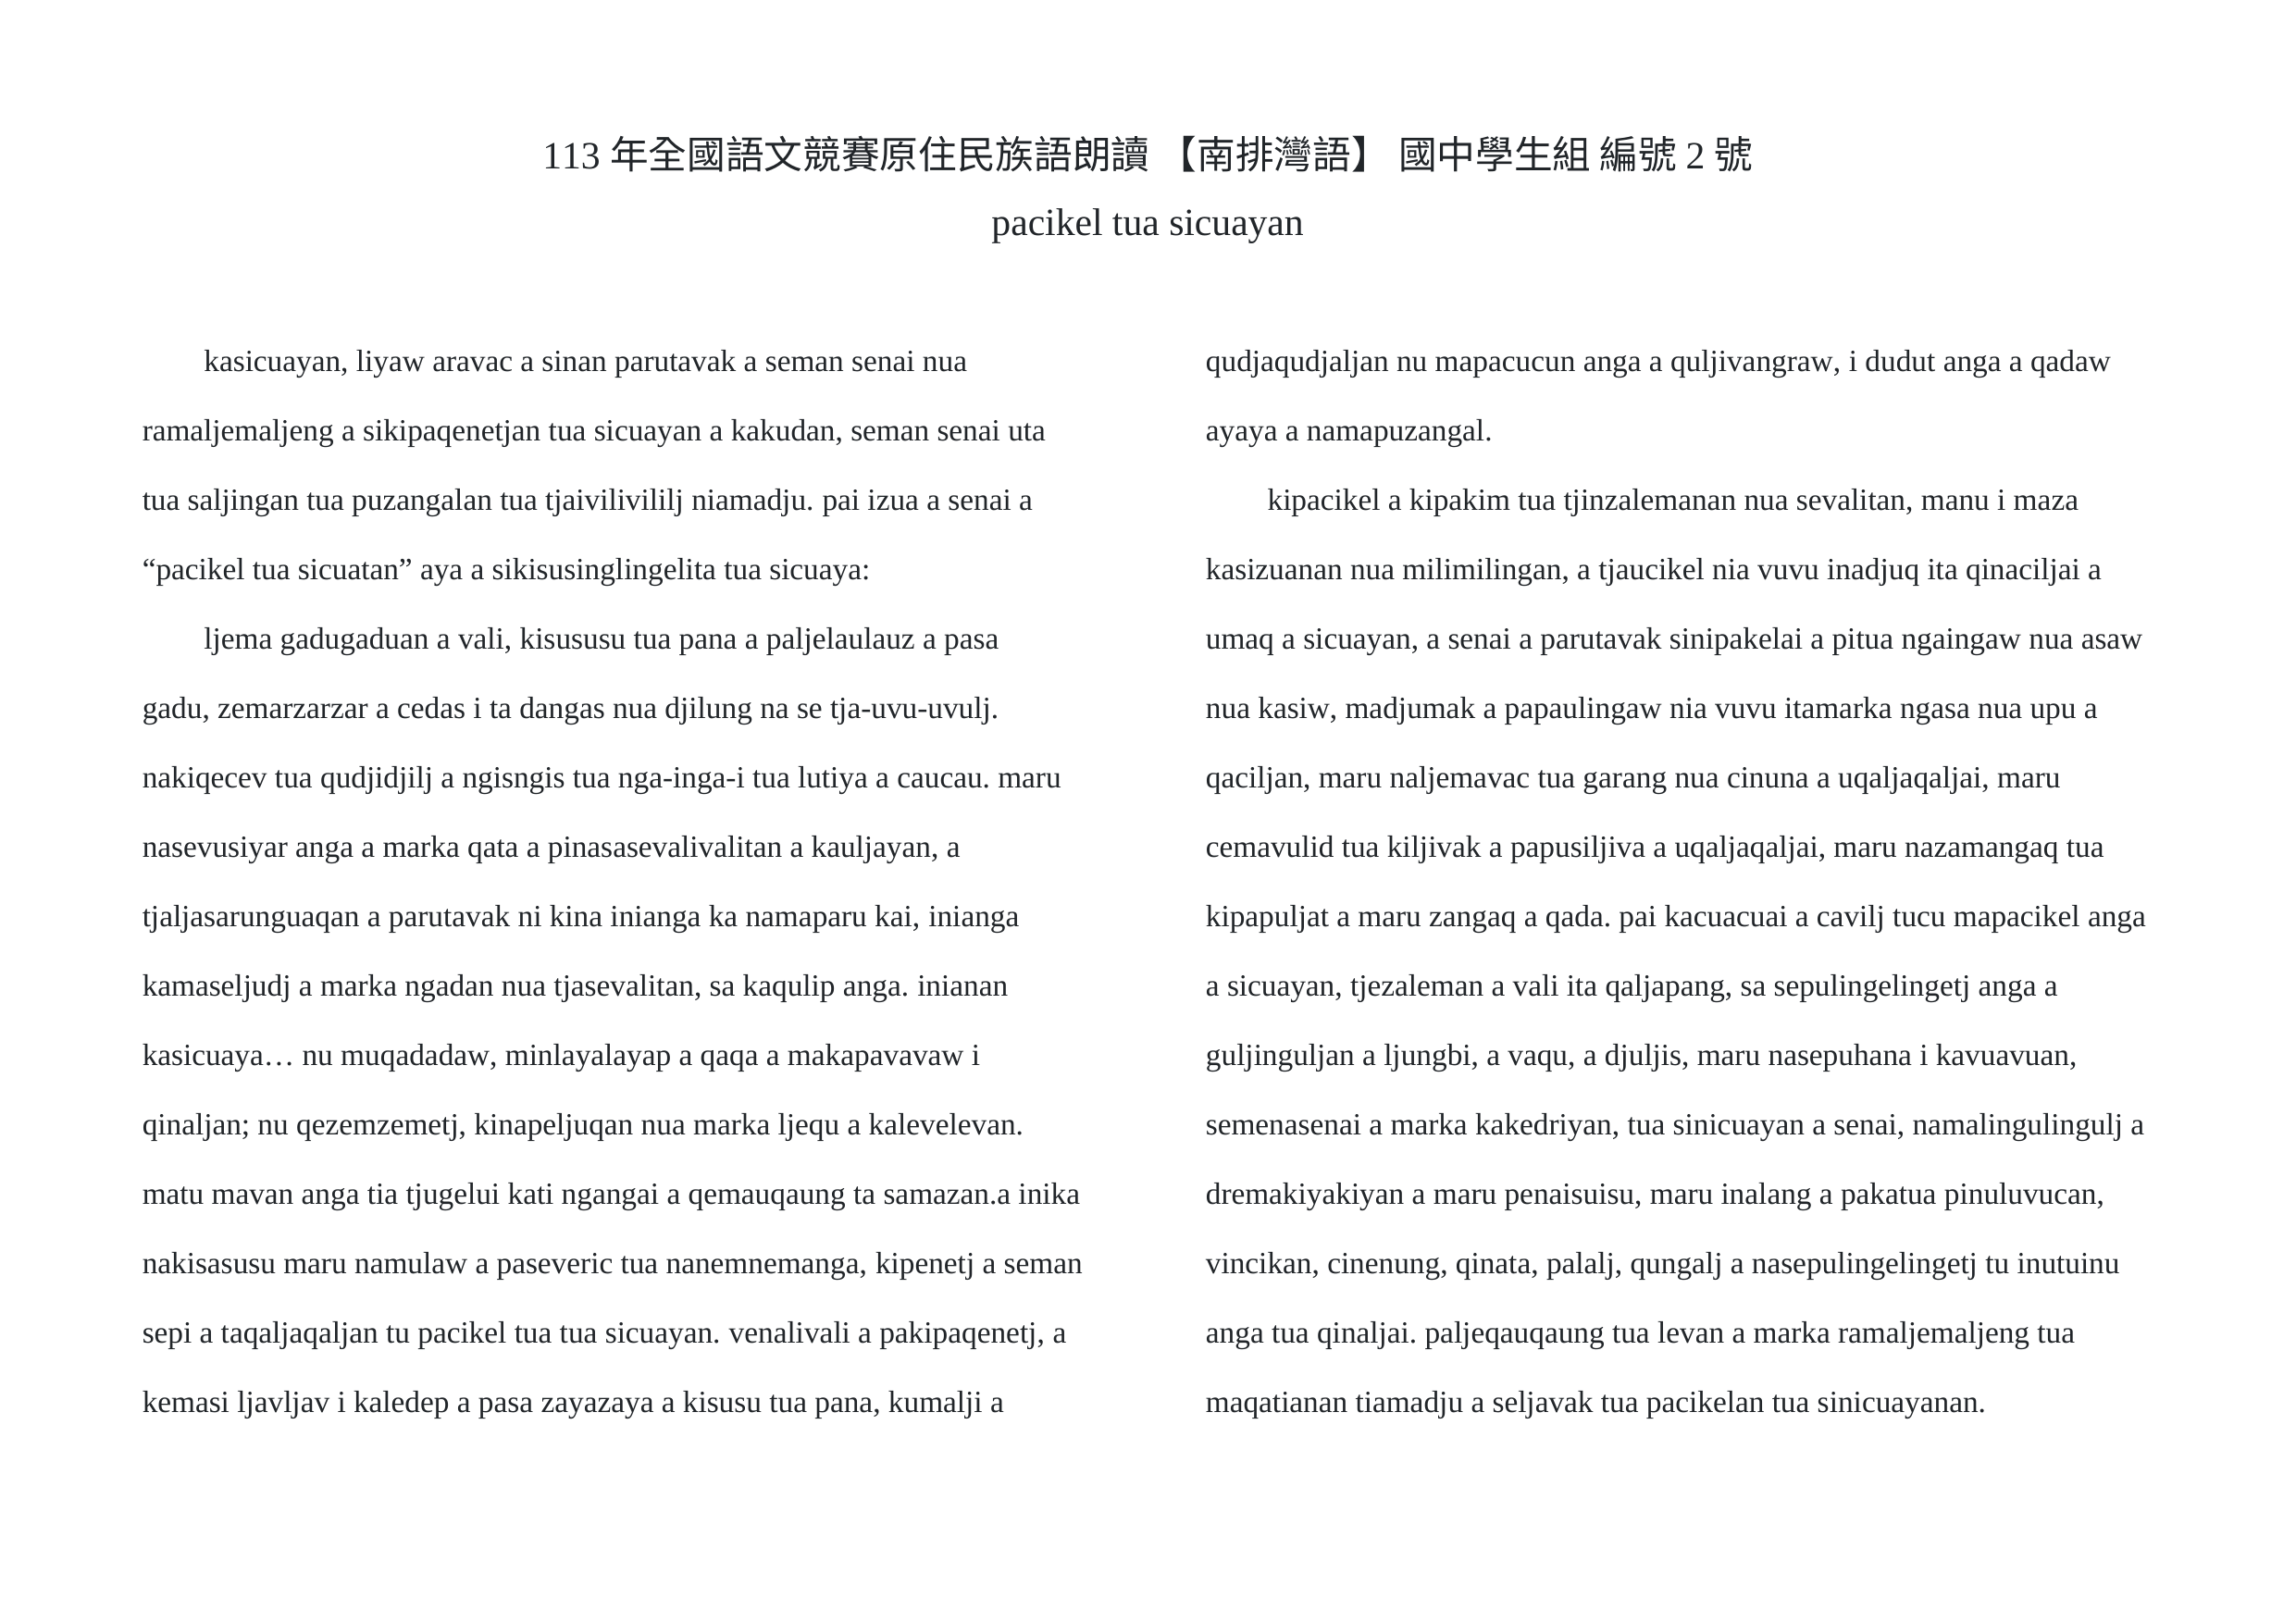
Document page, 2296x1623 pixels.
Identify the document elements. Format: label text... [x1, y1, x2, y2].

text kasicuayan, liyaw aravac a sinan parutavak a seman senai nua ramaljemaljeng a sikipaqenetjan tua sicuayan a kakudan, seman senai uta tua saljingan tua puzangalan tua tjaivilivililj niamadju. pai izua a senai a “pacikel tua sicuatan” aya a sikisusinglingelita tua sicuaya: [142, 326, 1090, 603]
text 113 年全國語文競賽原住民族語朗讀 【南排灣語】 國中學生組 編號 2 號 [142, 118, 2153, 187]
text ljema gadugaduan a vali, kisususu tua pana a paljelaulauz a pasa gadu, zemarzarzar a cedas i ta dangas nua djilung na se tja-uvu-uvulj. nakiqecev tua qudjidjilj a ngisngis tua nga-inga-i tua lutiya a caucau. maru nasevusiyar anga a marka qata a pinasasevalivalitan a kauljayan, a tjaljasarunguaqan a parutavak ni kina inianga ka namaparu kai, inianga kamaseljudj a marka ngadan nua tjasevalitan, sa kaqulip anga. inianan kasicuaya… nu muqadadaw, minlayalayap a qaqa a makapavavaw i qinaljan; nu qezemzemetj, kinapeljuqan nua marka ljequ a kalevelevan. matu mavan anga tia tjugelui kati ngangai a qemauqaung ta samazan.a inika nakisasusu maru namulaw a paseveric tua nanemnemanga, kipenetj a seman sepi a taqaljaqaljan tu pacikel tua tua sicuayan. venalivali a pakipaqenetj, a kemasi ljavljav i kaledep a pasa zayazaya a kisusu tua pana, kumalji a qudjaqudjaljan nu mapacucun anga a quljivangraw, i dudut anga a qadaw ayaya a namapuzangal. [142, 603, 1090, 1436]
text kipacikel a kipakim tua tjinzalemanan nua sevalitan, manu i maza kasizuanan nua milimilingan, a tjaucikel nia vuvu inadjuq ita qinaciljai a umaq a sicuayan, a senai a parutavak sinipakelai a pitua ngaingaw nua asaw nua kasiw, madjumak a papaulingaw nia vuvu itamarka ngasa nua upu a qaciljan, maru naljemavac tua garang nua cinuna a uqaljaqaljai, maru cemavulid tua kiljivak a papusiljiva a uqaljaqaljai, maru nazamangaq tua kipapuljat a maru zangaq a qada. pai kacuacuai a cavilj tucu mapacikel anga a sicuayan, tjezaleman a vali ita qaljapang, sa sepulingelingetj anga a guljinguljan a ljungbi, a vaqu, a djuljis, maru nasepuhana i kavuavuan, semenasenai a marka kakedriyan, tua sinicuayan a senai, namalingulingulj a dremakiyakiyan a maru penaisuisu, maru inalang a pakatua pinuluvucan, vincikan, cinenung, qinata, palalj, qungalj a nasepulingelingetj tu inutuinu anga tua qinaljai. paljeqauqaung tua levan a marka ramaljemaljeng tua maqatianan tiamadju a seljavak tua pacikelan tua sinicuayanan. [1206, 465, 2153, 1436]
text pacikel tua sicuayan [142, 187, 2153, 256]
text ljema gadugaduan a vali, kisususu tua pana a paljelaulauz a pasa gadu, zemarzarzar a cedas i ta dangas nua djilung na se tja-uvu-uvulj. nakiqecev tua qudjidjilj a ngisngis tua nga-inga-i tua lutiya a caucau. maru nasevusiyar anga a marka qata a pinasasevalivalitan a kauljayan, a tjaljasarunguaqan a parutavak ni kina inianga ka namaparu kai, inianga kamaseljudj a marka ngadan nua tjasevalitan, sa kaqulip anga. inianan kasicuaya… nu muqadadaw, minlayalayap a qaqa a makapavavaw i qinaljan; nu qezemzemetj, kinapeljuqan nua marka ljequ a kalevelevan. matu mavan anga tia tjugelui kati ngangai a qemauqaung ta samazan.a inika nakisasusu maru namulaw a paseveric tua nanemnemanga, kipenetj a seman sepi a taqaljaqaljan tu pacikel tua tua sicuayan. venalivali a pakipaqenetj, a kemasi ljavljav i kaledep a pasa zayazaya a kisusu tua pana, kumalji a qudjaqudjaljan nu mapacucun anga a quljivangraw, i dudut anga a qadaw ayaya a namapuzangal. [1206, 326, 2153, 465]
